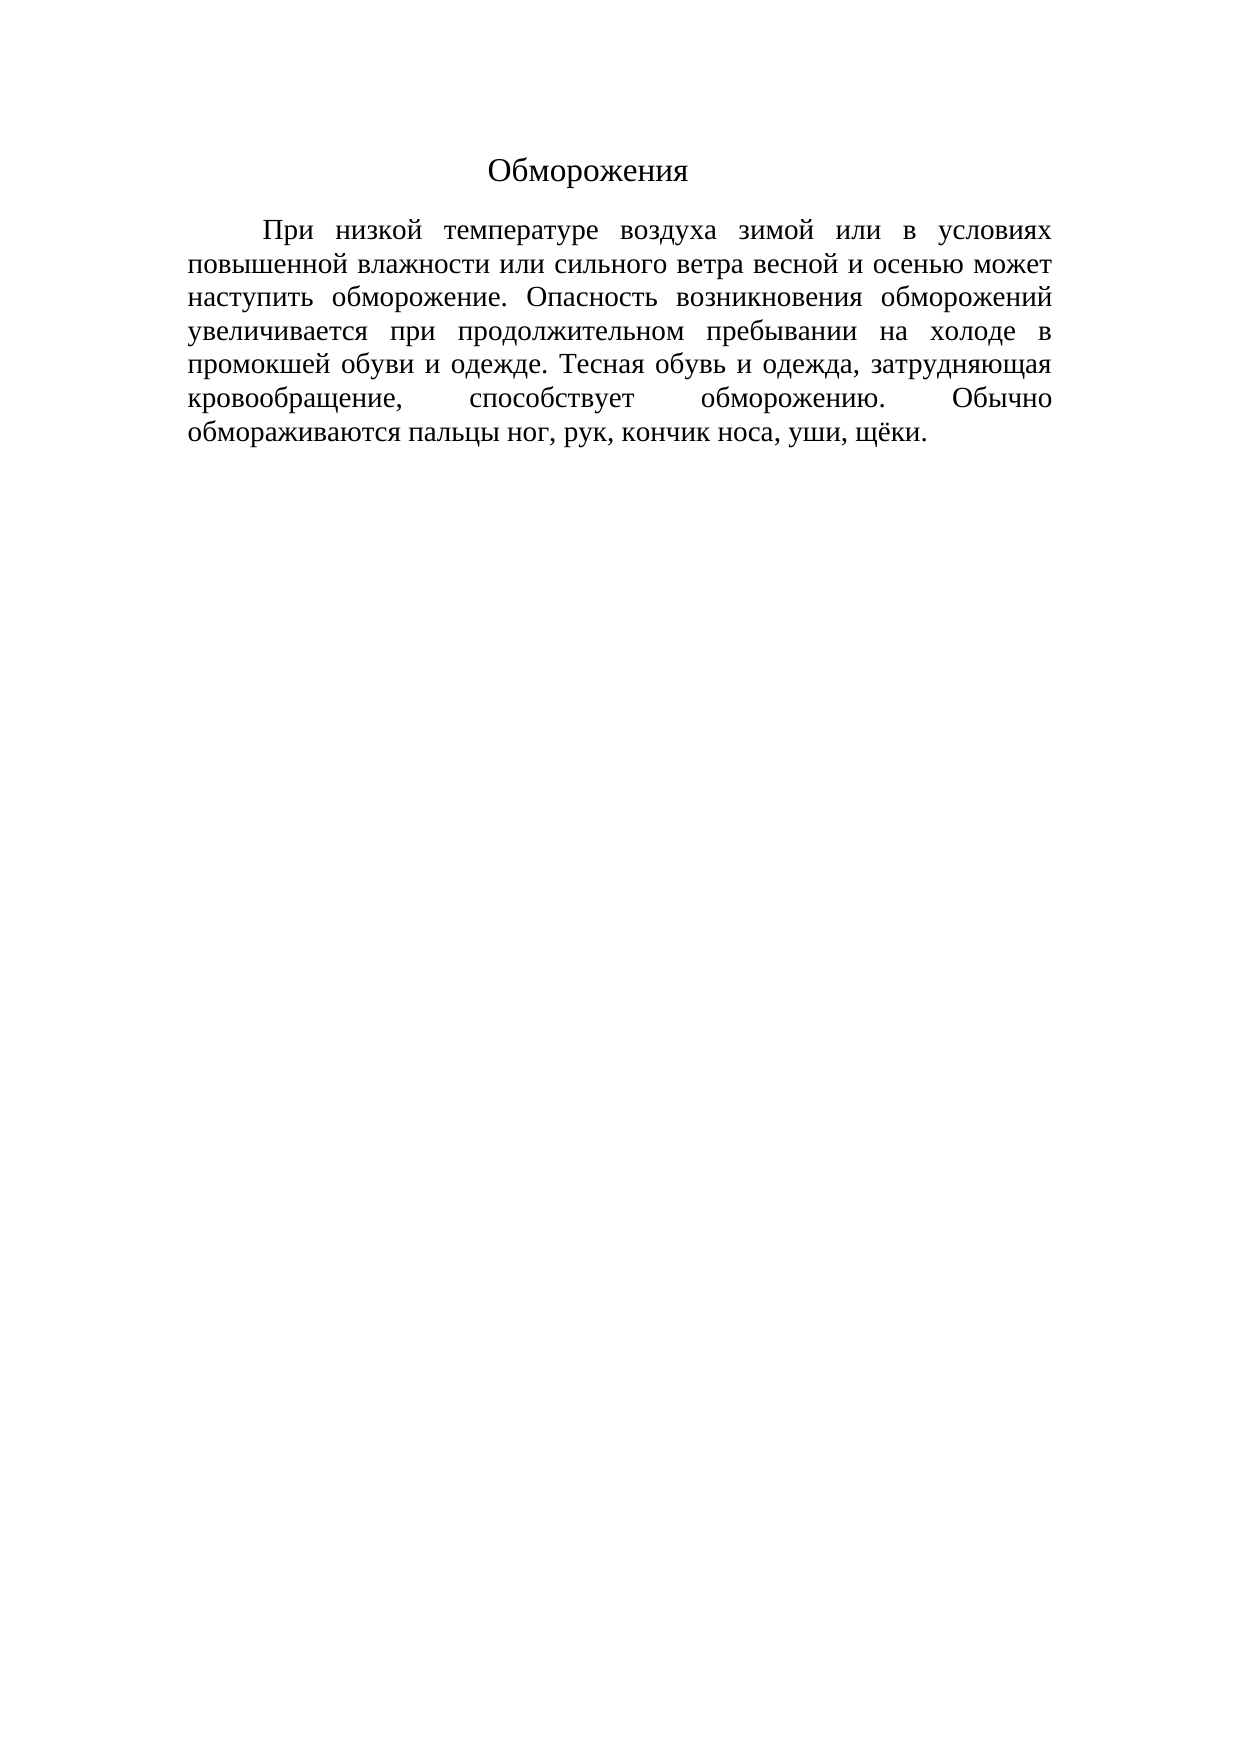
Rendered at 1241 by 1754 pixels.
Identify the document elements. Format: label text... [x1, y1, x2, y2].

subtitle Обморожения [487, 150, 1053, 188]
text При низкой температуре воздуха зимой или в условиях повышенной влажности или сильного ветра весной и осенью может наступить обморожение. Опасность возникновения обморожений увеличивается при продолжительном пребывании на холоде в промокшей обуви и одежде. Тесная обувь и одежда, затрудняющая кровообращение, способствует обморожению. Обычно обмораживаются пальцы ног, рук, кончик носа, уши, щёки. [187, 212, 1053, 447]
